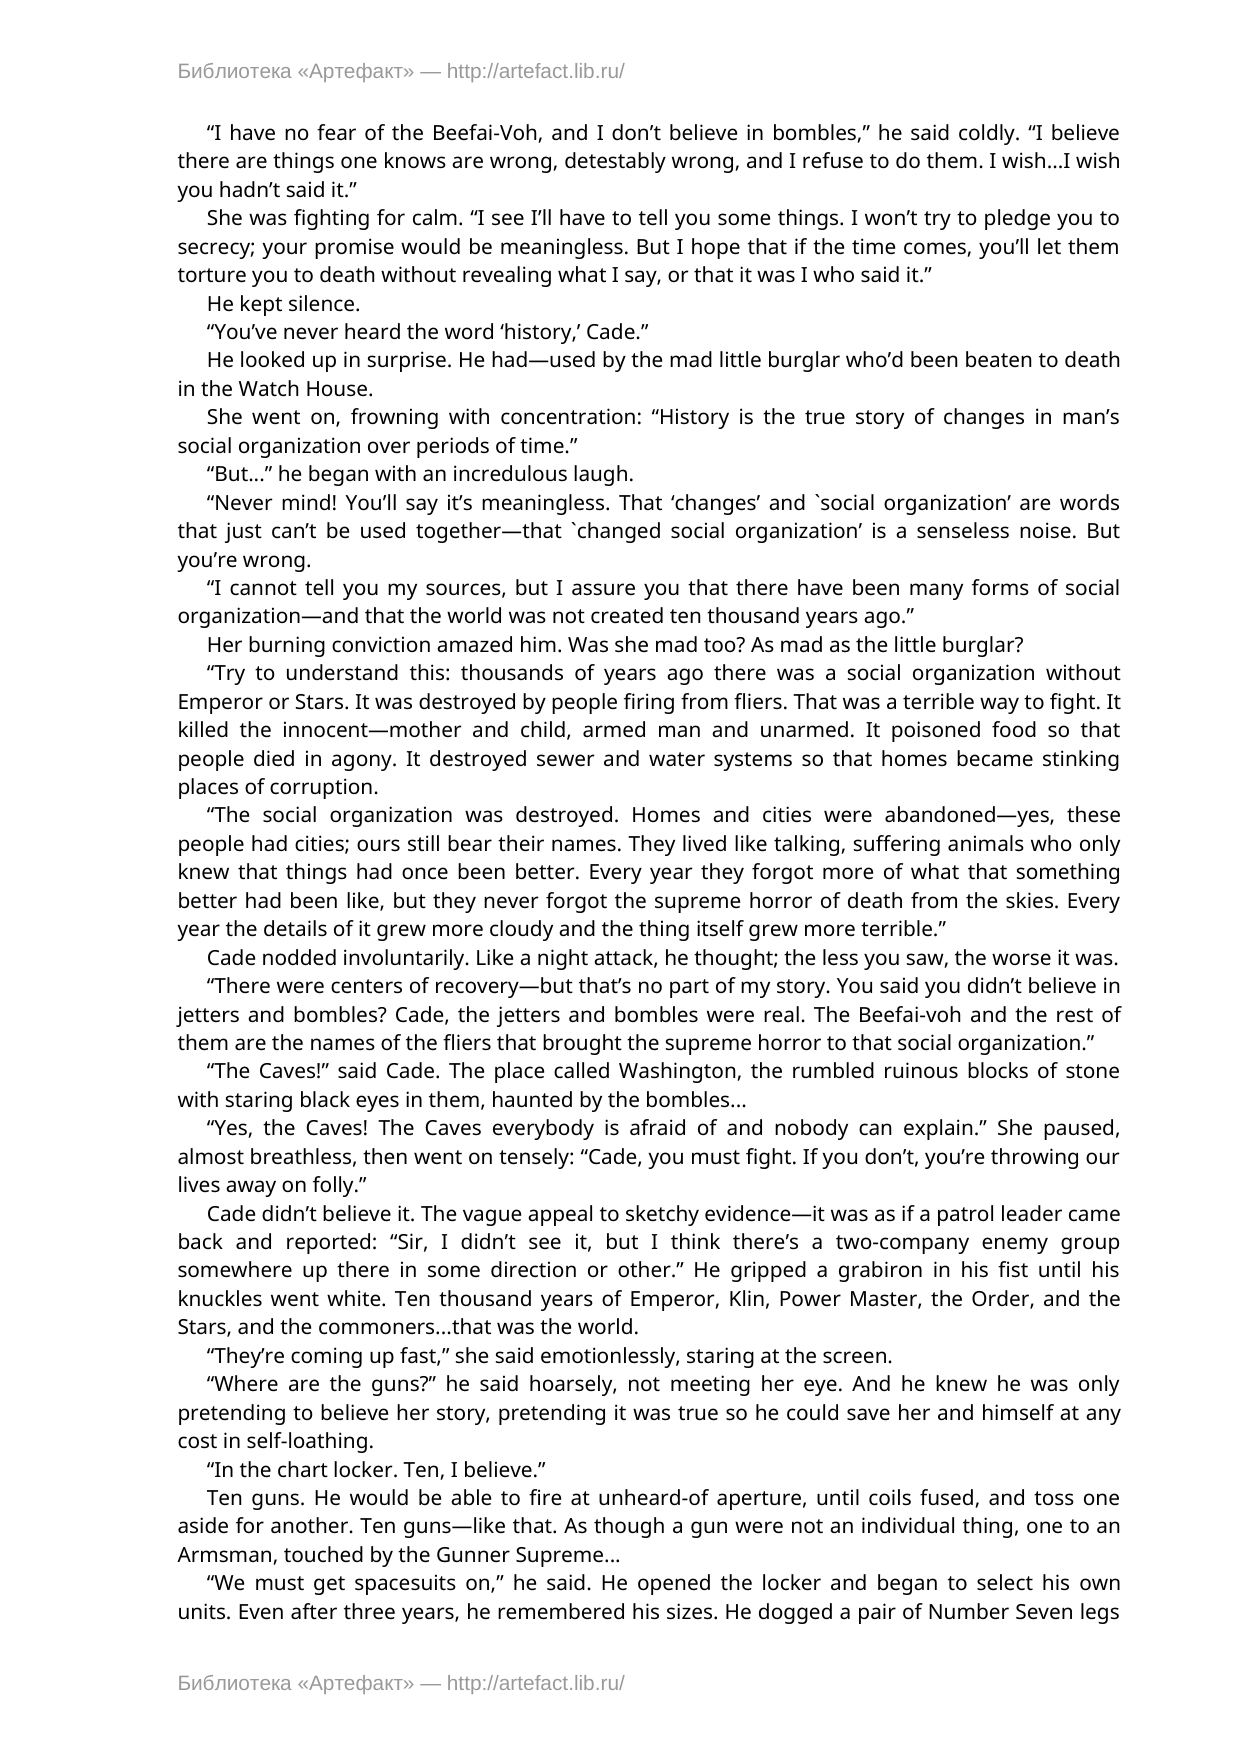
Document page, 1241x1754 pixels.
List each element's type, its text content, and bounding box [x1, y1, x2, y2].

text “Yes, the Caves! The Caves everybody is afraid of and nobody can explain.” She paused, almost breathless, then went on tensely: “Cade, you must fight. If you don’t, you’re throwing our lives away on folly.” [177, 1113, 1122, 1199]
text “I have no fear of the Beefai-Voh, and I don’t believe in bombles,” he said coldly. “I believe there are things one knows are wrong, detestably wrong, and I refuse to do them. I wish...I wish you hadn’t said it.” [177, 118, 1122, 203]
text Ten guns. He would be able to fire at unheard-of aperture, until coils fused, and toss one aside for another. Ten guns—like that. As though a gun were not an individual thing, one to an Armsman, touched by the Gunner Supreme... [177, 1483, 1122, 1568]
text Cade didn’t believe it. The vague appeal to sketchy evidence—it was as if a patrol leader came back and reported: “Sir, I didn’t see it, but I think there’s a two-company enemy group somewhere up there in some direction or other.” He gripped a grabiron in his fist until his knuckles went white. Ten thousand years of Emperor, Klin, Power Master, the Order, and the Stars, and the commoners...that was the world. [177, 1199, 1122, 1341]
text “Where are the guns?” he said hoarsely, not meeting her eye. And he knew he was only pretending to believe her story, pretending it was true so he could save her and himself at any cost in self-loathing. [177, 1369, 1122, 1455]
text “But...” he began with an incredulous laugh. [177, 459, 1122, 488]
text Cade nodded involuntarily. Like a night attack, he thought; the less you saw, the worse it was. [177, 943, 1122, 971]
text “In the chart locker. Ten, I believe.” [177, 1455, 1122, 1483]
text She was fighting for calm. “I see I’ll have to tell you some things. I won’t try to pledge you to secrecy; your promise would be meaningless. But I hope that if the time comes, you’ll let them torture you to death without revealing what I say, or that it was I who said it.” [177, 203, 1122, 289]
text “Never mind! You’ll say it’s meaningless. That ‘changes’ and `social organization’ are words that just can’t be used together—that `changed social organization’ is a senseless noise. But you’re wrong. [177, 488, 1122, 573]
text He kept silence. [177, 289, 1122, 317]
text “Try to understand this: thousands of years ago there was a social organization without Emperor or Stars. It was destroyed by people firing from fliers. That was a terrible way to fight. It killed the innocent—mother and child, armed man and unarmed. It poisoned food so that people died in agony. It destroyed sewer and water systems so that homes became stinking places of corruption. [177, 658, 1122, 801]
text She went on, frowning with concentration: “History is the true story of changes in man’s social organization over periods of time.” [177, 402, 1122, 459]
text He looked up in surprise. He had—used by the mad little burglar who’d been beaten to death in the Watch House. [177, 346, 1122, 402]
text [177, 1568, 1122, 1625]
text “I cannot tell you my sources, but I assure you that there have been many forms of social organization—and that the world was not created ten thousand years ago.” [177, 573, 1122, 630]
text “There were centers of recovery—but that’s no part of my story. You said you didn’t believe in jetters and bombles? Cade, the jetters and bombles were real. The Beefai-voh and the rest of them are the names of the fliers that brought the supreme horror to that social organization.” [177, 971, 1122, 1057]
text Her burning conviction amazed him. Was she mad too? As mad as the little burglar? [177, 630, 1122, 658]
text “The social organization was destroyed. Homes and cities were abandoned—yes, these people had cities; ours still bear their names. They lived like talking, suffering animals who only knew that things had once been better. Every year they forgot more of what that something better had been like, but they never forgot the supreme horror of death from the skies. Every year the details of it grew more cloudy and the thing itself grew more terrible.” [177, 801, 1122, 943]
text “They’re coming up fast,” she said emotionlessly, staring at the screen. [177, 1341, 1122, 1369]
text “You’ve never heard the word ‘history,’ Cade.” [177, 317, 1122, 346]
text “The Caves!” said Cade. The place called Washington, the rumbled ruinous blocks of stone with staring black eyes in them, haunted by the bombles... [177, 1057, 1122, 1113]
